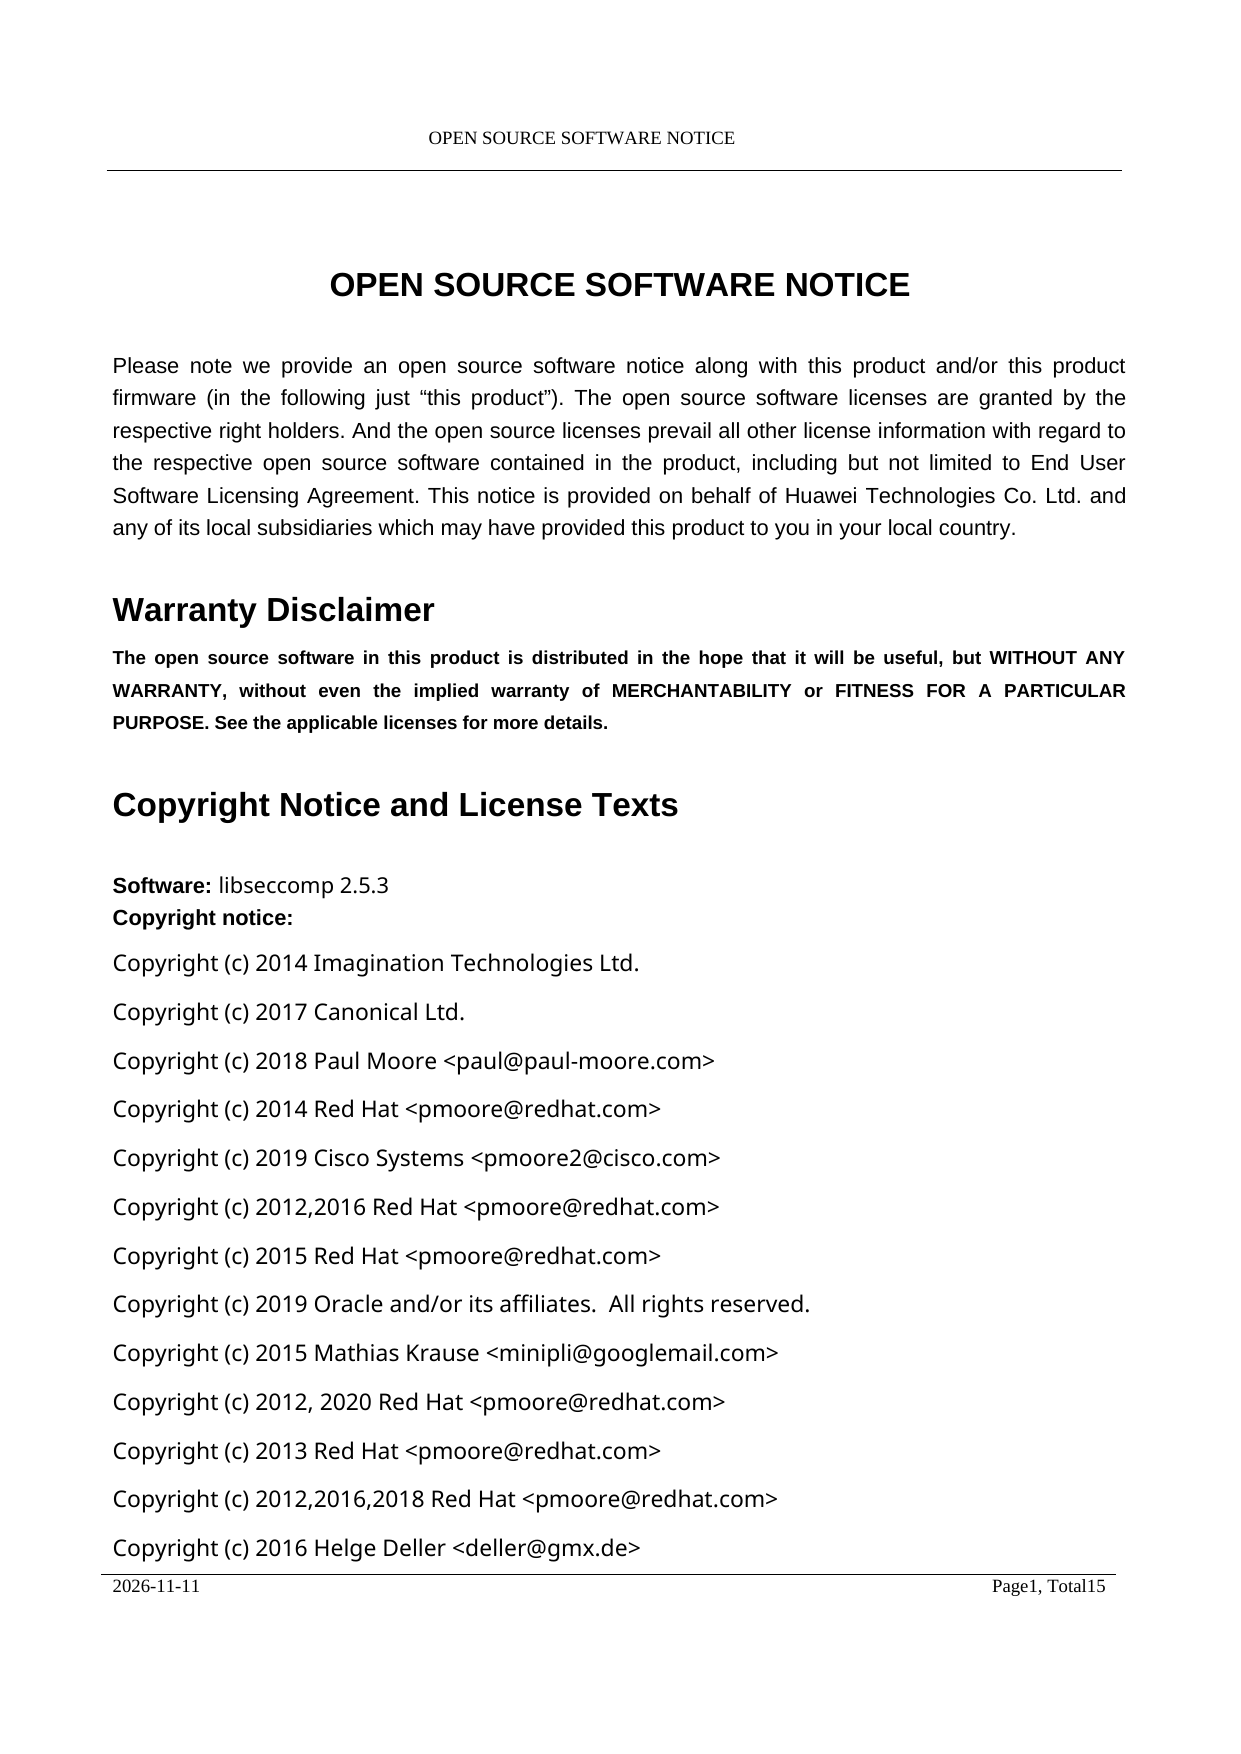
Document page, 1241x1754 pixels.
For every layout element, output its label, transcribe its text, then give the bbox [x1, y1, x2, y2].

text Software: libseccomp 2.5.3 [112, 869, 1128, 901]
text OPEN SOURCE SOFTWARE NOTICE [112, 251, 1128, 316]
text The open source software in this product is distributed in the hope that it will be useful, but WITHOUT ANY WARRANTY, without even the implied warranty of MERCHANTABILITY or FITNESS FOR A PARTICULAR PURPOSE. See the applicable licenses for more details. [112, 641, 1128, 739]
text Copyright Notice and License Texts [112, 771, 1128, 836]
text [112, 947, 1128, 1564]
text Copyright notice: [112, 901, 1128, 934]
text Warranty Disclaimer [112, 576, 1128, 641]
text Please note we provide an open source software notice along with this product and/or this product firmware (in the following just “this product”). The open source software licenses are granted by the respective right holders. And the open source licenses prevail all other license information with regard to the respective open source software contained in the product, including but not limited to End User Software Licensing Agreement. This notice is provided on behalf of Huawei Technologies Co. Ltd. and any of its local subsidiaries which may have provided this product to you in your local country. [112, 349, 1128, 544]
